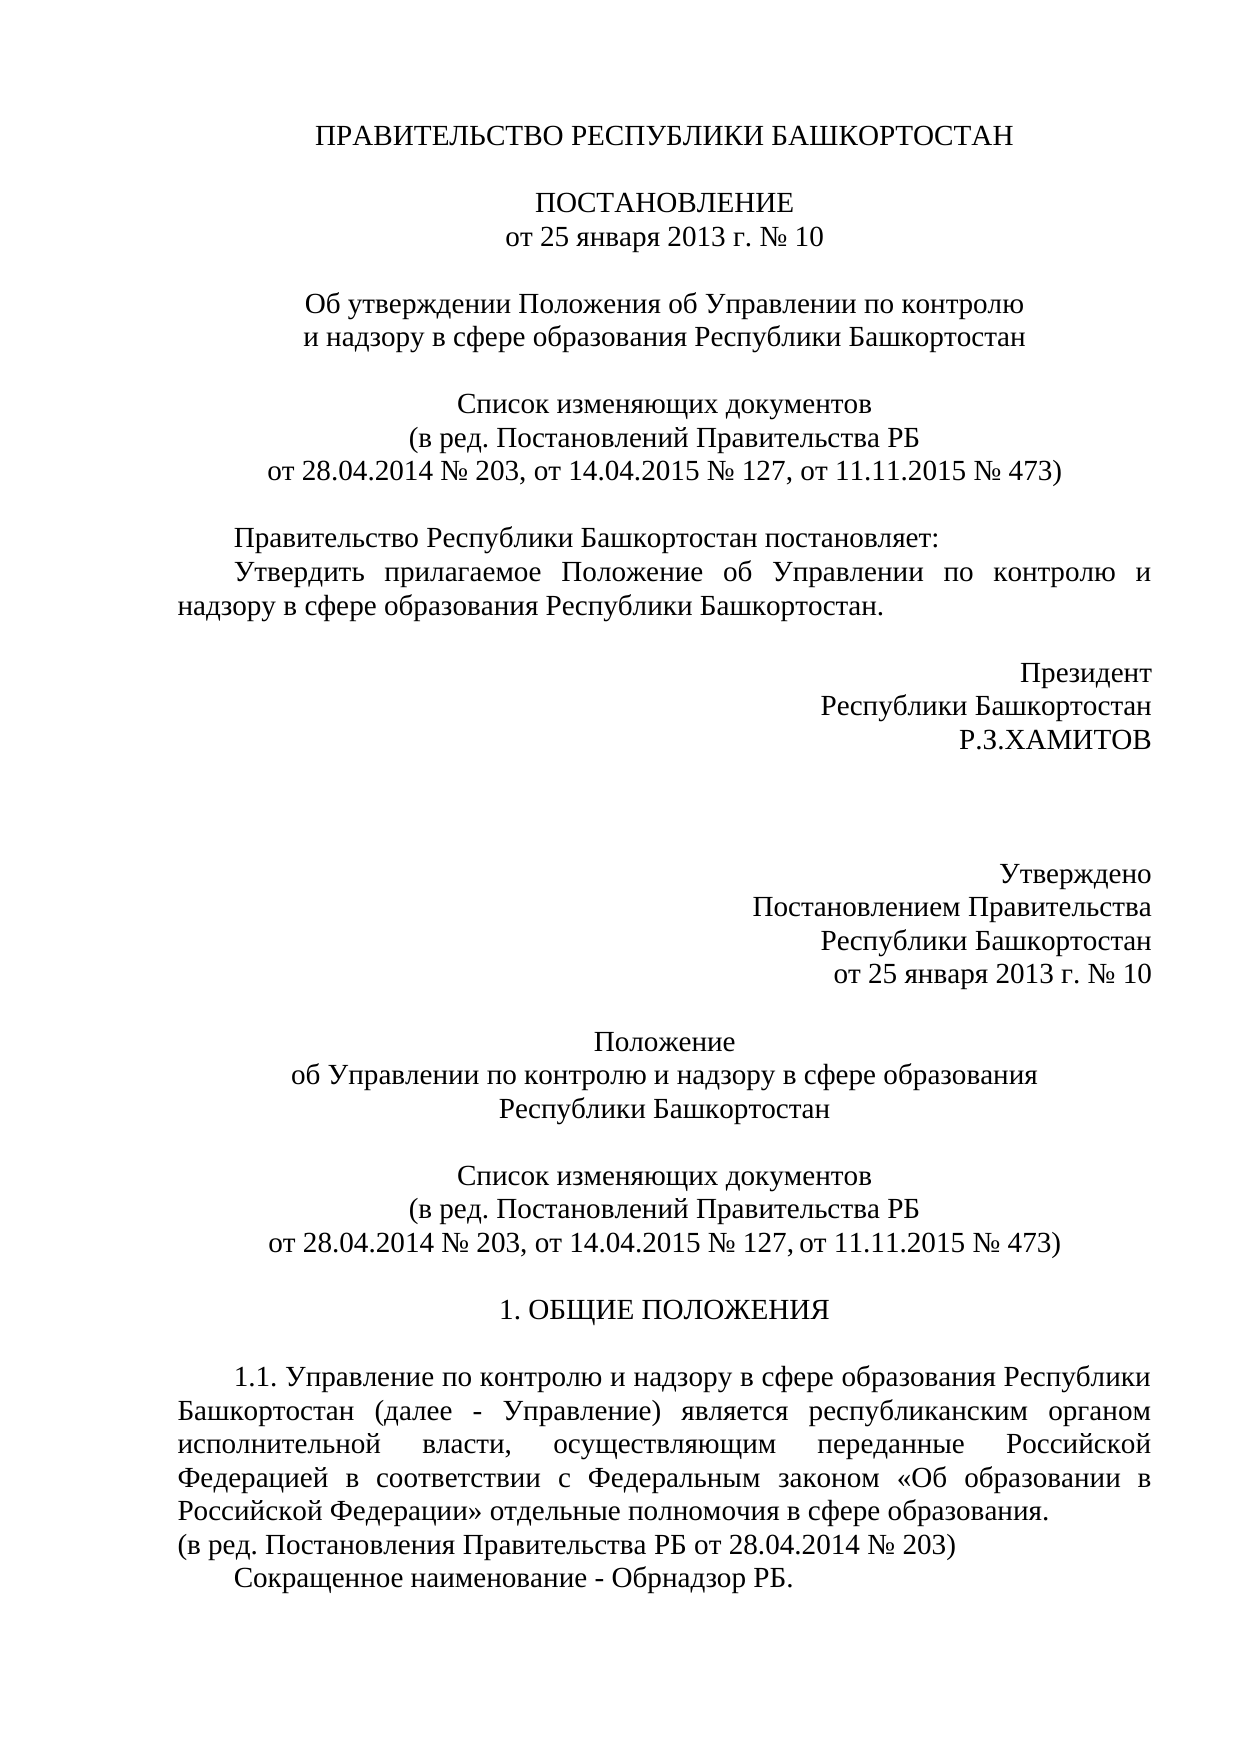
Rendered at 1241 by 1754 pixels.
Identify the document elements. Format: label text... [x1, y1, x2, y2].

text Республики Башкортостан [177, 923, 1152, 957]
text Утверждено [177, 856, 1152, 889]
title Об утверждении Положения об Управлении по контролю [177, 286, 1152, 319]
title Республики Башкортостан [177, 1091, 1152, 1124]
text (в ред. Постановления Правительства РБ от 28.04.2014 № 203) [177, 1527, 1152, 1560]
title Положение [177, 1024, 1152, 1057]
text (в ред. Постановлений Правительства РБ [177, 420, 1152, 453]
text Сокращенное наименование - Обрнадзор РБ. [177, 1560, 1152, 1594]
text (в ред. Постановлений Правительства РБ [177, 1191, 1152, 1225]
text от 28.04.2014 № 203, от 14.04.2015 № 127, от 11.11.2015 № 473) [177, 453, 1152, 487]
title от 25 января 2013 г. № 10 [177, 219, 1152, 252]
text Список изменяющих документов [177, 386, 1152, 420]
text 1.1. Управление по контролю и надзору в сфере образования Республики Башкортостан (далее - Управление) является республиканским органом исполнительной власти, осуществляющим переданные Российской Федерацией в соответствии с Федеральным законом «Об образовании в Российской Федерации» отдельные полномочия в сфере образования. [177, 1359, 1152, 1527]
title ПРАВИТЕЛЬСТВО РЕСПУБЛИКИ БАШКОРТОСТАН [177, 118, 1152, 152]
text Список изменяющих документов [177, 1158, 1152, 1191]
text Правительство Республики Башкортостан постановляет: [177, 521, 1152, 554]
text Р.З.ХАМИТОВ [177, 722, 1152, 755]
text от 28.04.2014 № 203, от 14.04.2015 № 127, от 11.11.2015 № 473) [177, 1225, 1152, 1258]
title ПОСТАНОВЛЕНИЕ [177, 185, 1152, 219]
text Президент [177, 655, 1152, 688]
title и надзору в сфере образования Республики Башкортостан [177, 319, 1152, 353]
text Республики Башкортостан [177, 688, 1152, 722]
text 1. ОБЩИЕ ПОЛОЖЕНИЯ [177, 1292, 1152, 1326]
text Утвердить прилагаемое Положение об Управлении по контролю и надзору в сфере образования Республики Башкортостан. [177, 554, 1152, 621]
text от 25 января 2013 г. № 10 [177, 957, 1152, 990]
text Постановлением Правительства [177, 889, 1152, 923]
title об Управлении по контролю и надзору в сфере образования [177, 1057, 1152, 1091]
